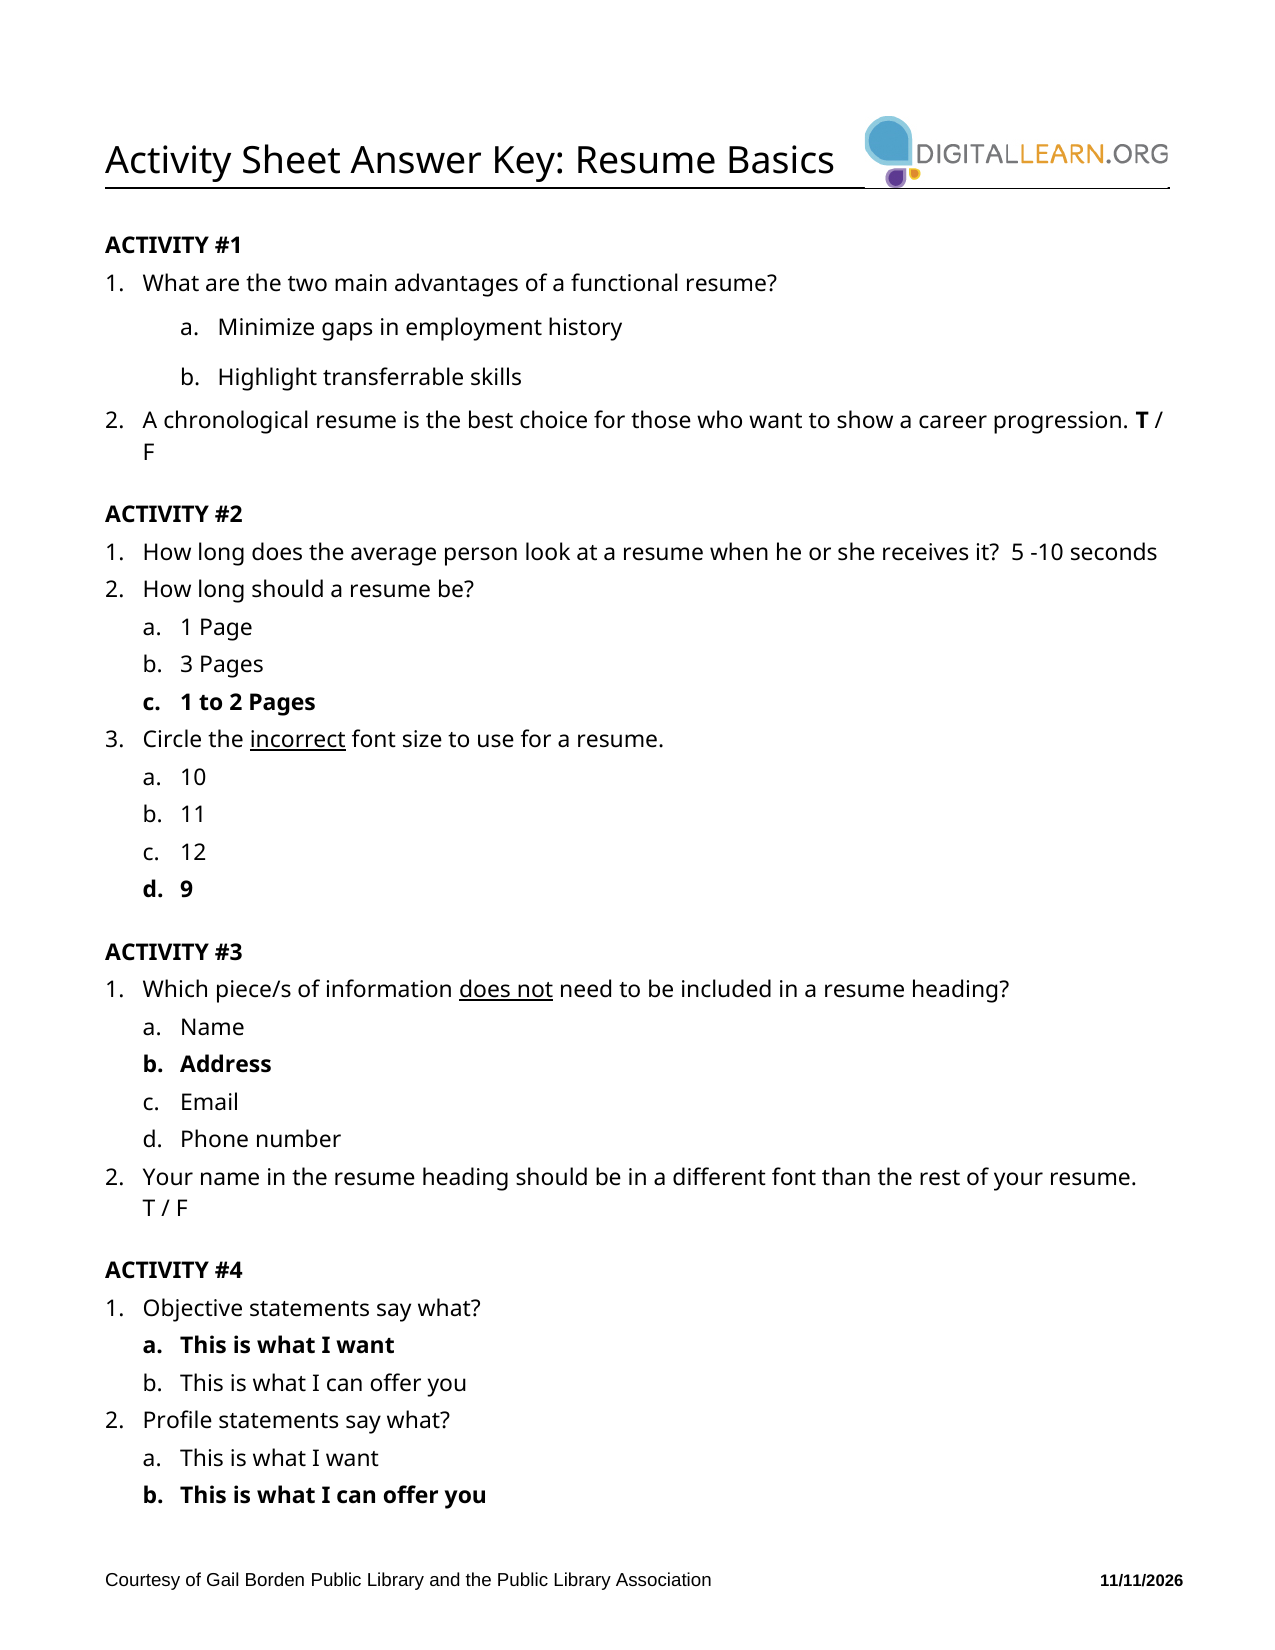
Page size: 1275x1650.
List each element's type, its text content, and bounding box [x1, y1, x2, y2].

list Which piece/s of information does not need to be included in a resume heading? [105, 973, 1170, 1004]
text ACTIVITY #3 [105, 936, 1170, 967]
list 12 [142, 836, 1170, 867]
list This is what I want [142, 1329, 1170, 1361]
list 10 [142, 761, 1170, 792]
list Highlight transferrable skills [180, 361, 1170, 392]
list How long should a resume be? [105, 573, 1170, 604]
text ACTIVITY #1 [105, 229, 1170, 261]
list What are the two main advantages of a functional resume? [105, 267, 1170, 298]
list This is what I want [142, 1442, 1170, 1473]
picture [864, 116, 1168, 188]
text Activity Sheet Answer Key: Resume Basics [105, 134, 864, 187]
list Circle the incorrect font size to use for a resume. [105, 723, 1170, 754]
list This is what I can offer you [142, 1479, 1170, 1511]
list Name [142, 1011, 1170, 1042]
list 1 Page [142, 611, 1170, 642]
list Your name in the resume heading should be in a different font than the rest of your resume. T / F [105, 1161, 1170, 1223]
list This is what I can offer you [142, 1367, 1170, 1398]
text ACTIVITY #2 [105, 498, 1170, 529]
list 1 to 2 Pages [142, 686, 1170, 717]
list Address [142, 1048, 1170, 1079]
list Phone number [142, 1123, 1170, 1154]
text ACTIVITY #4 [105, 1254, 1170, 1286]
list 3 Pages [142, 648, 1170, 679]
list 9 [142, 873, 1170, 904]
list Email [142, 1086, 1170, 1117]
list Minimize gaps in employment history [180, 311, 1170, 342]
list A chronological resume is the best choice for those who want to show a career progression. T / F [105, 404, 1170, 467]
list Profile statements say what? [105, 1404, 1170, 1436]
list 11 [142, 798, 1170, 829]
list Objective statements say what? [105, 1292, 1170, 1323]
list How long does the average person look at a resume when he or she receives it? 5 -10 seconds [105, 536, 1170, 567]
